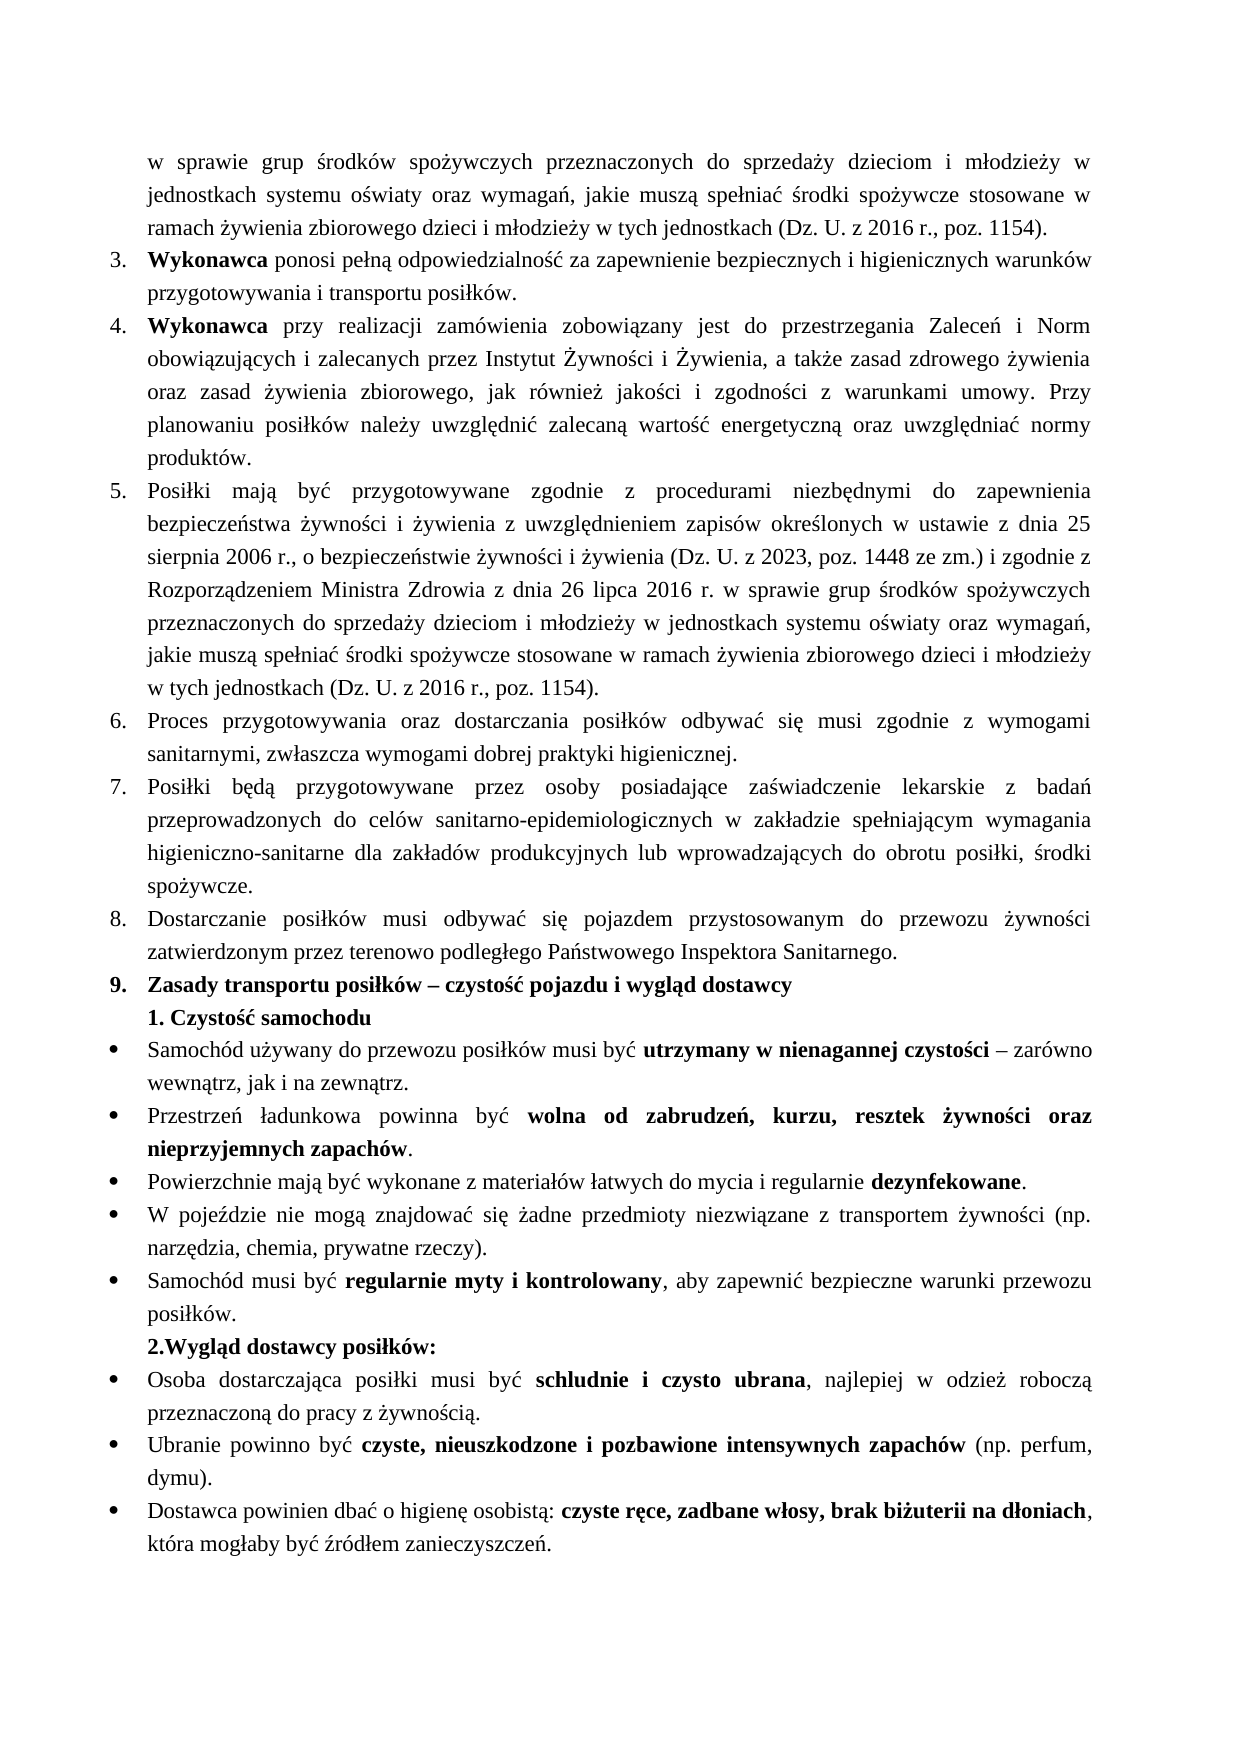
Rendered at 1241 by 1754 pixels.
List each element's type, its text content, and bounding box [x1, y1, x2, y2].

list W pojeździe nie mogą znajdować się żadne przedmioty niezwiązane z transportem żywności (np. narzędzia, chemia, prywatne rzeczy). [109, 1201, 1093, 1260]
list Wykonawca ponosi pełną odpowiedzialność za zapewnienie bezpiecznych i higienicznych warunków przygotowywania i transportu posiłków. [109, 246, 1093, 306]
list Samochód musi być regularnie myty i kontrolowany, aby zapewnić bezpieczne warunki przewozu posiłków. [109, 1267, 1093, 1326]
list Osoba dostarczająca posiłki musi być schludnie i czysto ubrana, najlepiej w odzież roboczą przeznaczoną do pracy z żywnością. [109, 1366, 1093, 1425]
list Zasady transportu posiłków – czystość pojazdu i wygląd dostawcy [109, 971, 1093, 997]
list Ubranie powinno być czyste, nieuszkodzone i pozbawione intensywnych zapachów (np. perfum, dymu). [109, 1431, 1093, 1491]
list Dostarczanie posiłków musi odbywać się pojazdem przystosowanym do przewozu żywności zatwierdzonym przez terenowo podległego Państwowego Inspektora Sanitarnego. [109, 905, 1093, 964]
list 1. Czystość samochodu [147, 1003, 1093, 1030]
list Przestrzeń ładunkowa powinna być wolna od zabrudzeń, kurzu, resztek żywności oraz nieprzyjemnych zapachów. [109, 1102, 1093, 1162]
list Proces przygotowywania oraz dostarczania posiłków odbywać się musi zgodnie z wymogami sanitarnymi, zwłaszcza wymogami dobrej praktyki higienicznej. [109, 707, 1093, 767]
list Posiłki mają być przygotowywane zgodnie z procedurami niezbędnymi do zapewnienia bezpieczeństwa żywności i żywienia z uwzględnieniem zapisów określonych w ustawie z dnia 25 sierpnia 2006 r., o bezpieczeństwie żywności i żywienia (Dz. U. z 2023, poz. 1448 ze zm.) i zgodnie z Rozporządzeniem Ministra Zdrowia z dnia 26 lipca 2016 r. w sprawie grup środków spożywczych przeznaczonych do sprzedaży dzieciom i młodzieży w jednostkach systemu oświaty oraz wymagań, jakie muszą spełniać środki spożywcze stosowane w ramach żywienia zbiorowego dzieci i młodzieży w tych jednostkach (Dz. U. z 2016 r., poz. 1154). [109, 477, 1093, 701]
list Samochód używany do przewozu posiłków musi być utrzymany w nienagannej czystości – zarówno wewnątrz, jak i na zewnątrz. [109, 1036, 1093, 1096]
list Wykonawca przy realizacji zamówienia zobowiązany jest do przestrzegania Zaleceń i Norm obowiązujących i zalecanych przez Instytut Żywności i Żywienia, a także zasad zdrowego żywienia oraz zasad żywienia zbiorowego, jak również jakości i zgodności z warunkami umowy. Przy planowaniu posiłków należy uwzględnić zalecaną wartość energetyczną oraz uwzględniać normy produktów. [109, 312, 1093, 470]
list 2.Wygląd dostawcy posiłków: [147, 1333, 1093, 1359]
list Dostawca powinien dbać o higienę osobistą: czyste ręce, zadbane włosy, brak biżuterii na dłoniach, która mogłaby być źródłem zanieczyszczeń. [109, 1497, 1093, 1557]
list Posiłki będą przygotowywane przez osoby posiadające zaświadczenie lekarskie z badań przeprowadzonych do celów sanitarno-epidemiologicznych w zakładzie spełniającym wymagania higieniczno-sanitarne dla zakładów produkcyjnych lub wprowadzających do obrotu posiłki, środki spożywcze. [109, 773, 1093, 898]
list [109, 148, 1093, 240]
list Powierzchnie mają być wykonane z materiałów łatwych do mycia i regularnie dezynfekowane. [109, 1168, 1093, 1194]
